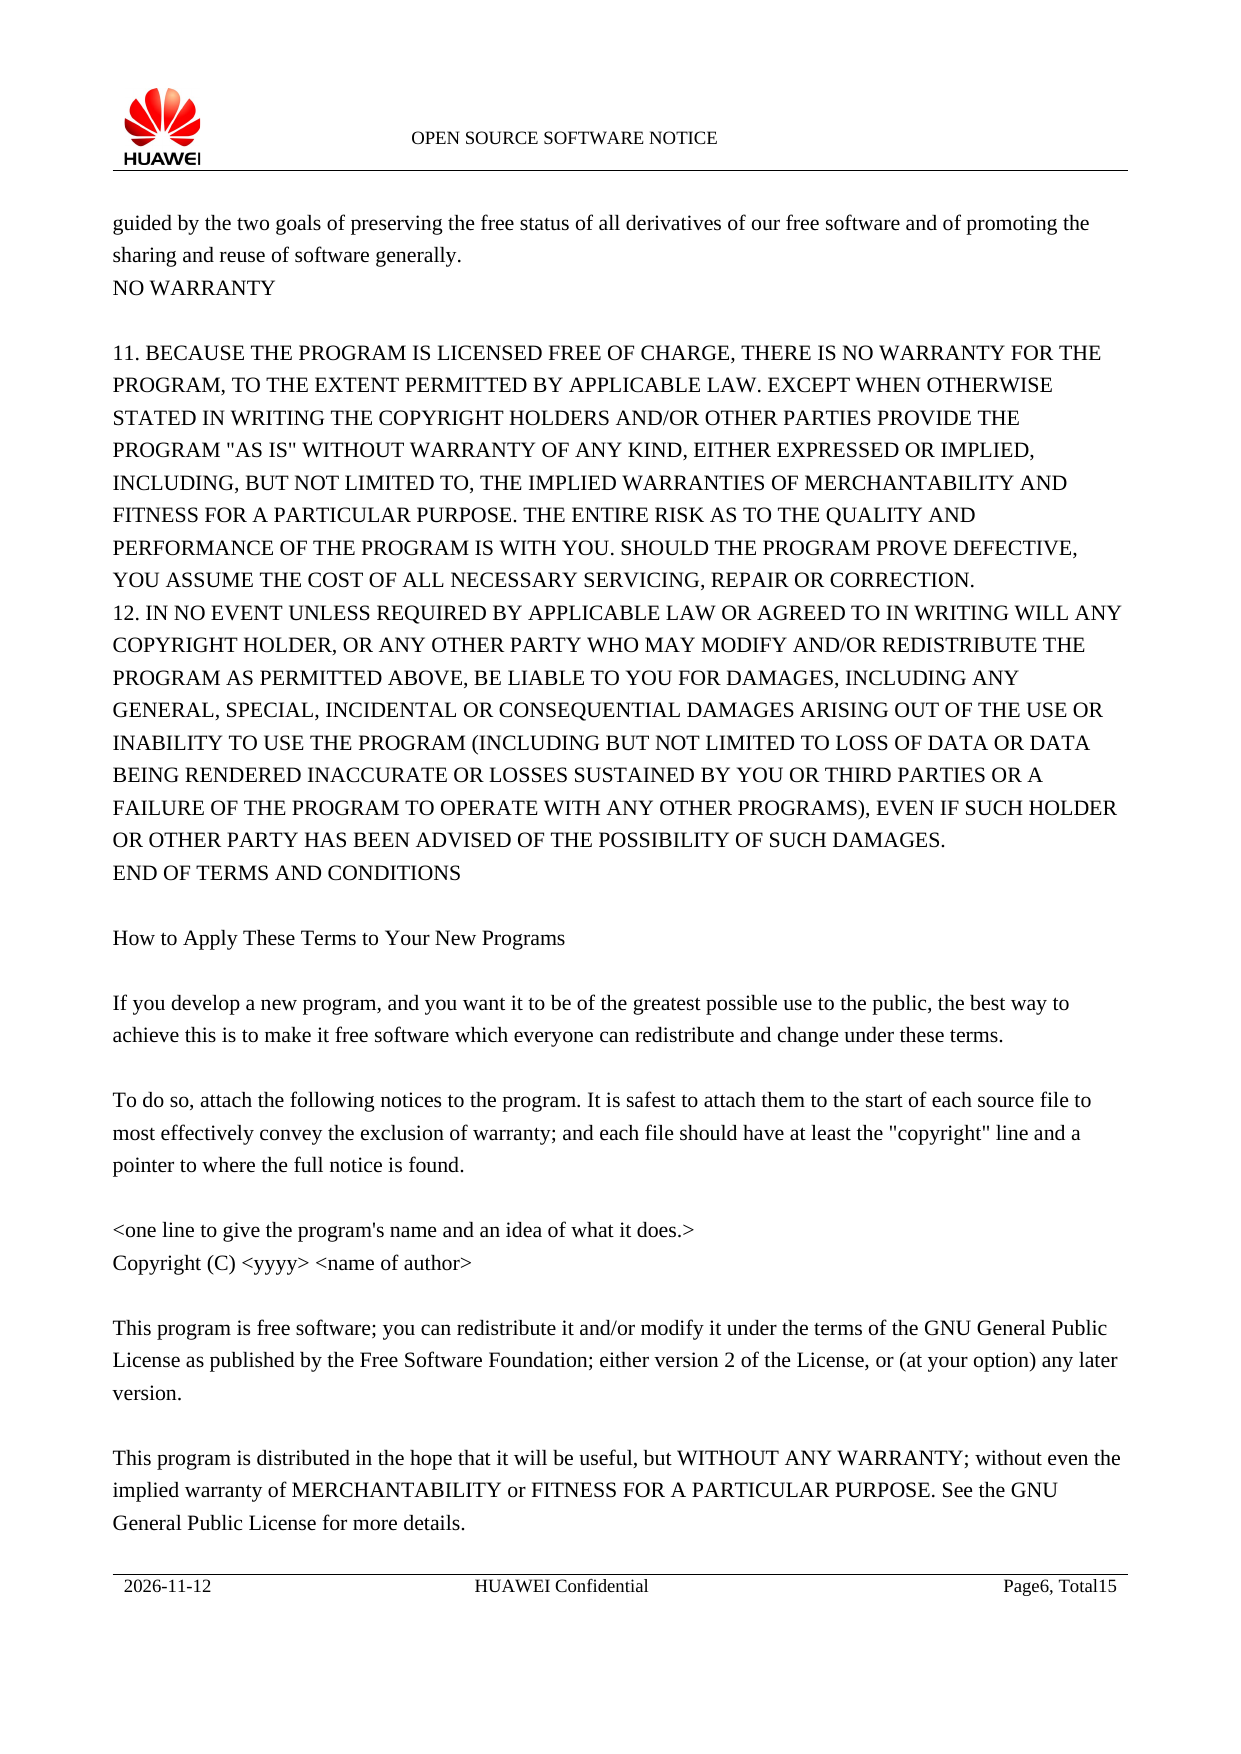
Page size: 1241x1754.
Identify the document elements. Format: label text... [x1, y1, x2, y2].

picture [124, 88, 201, 165]
